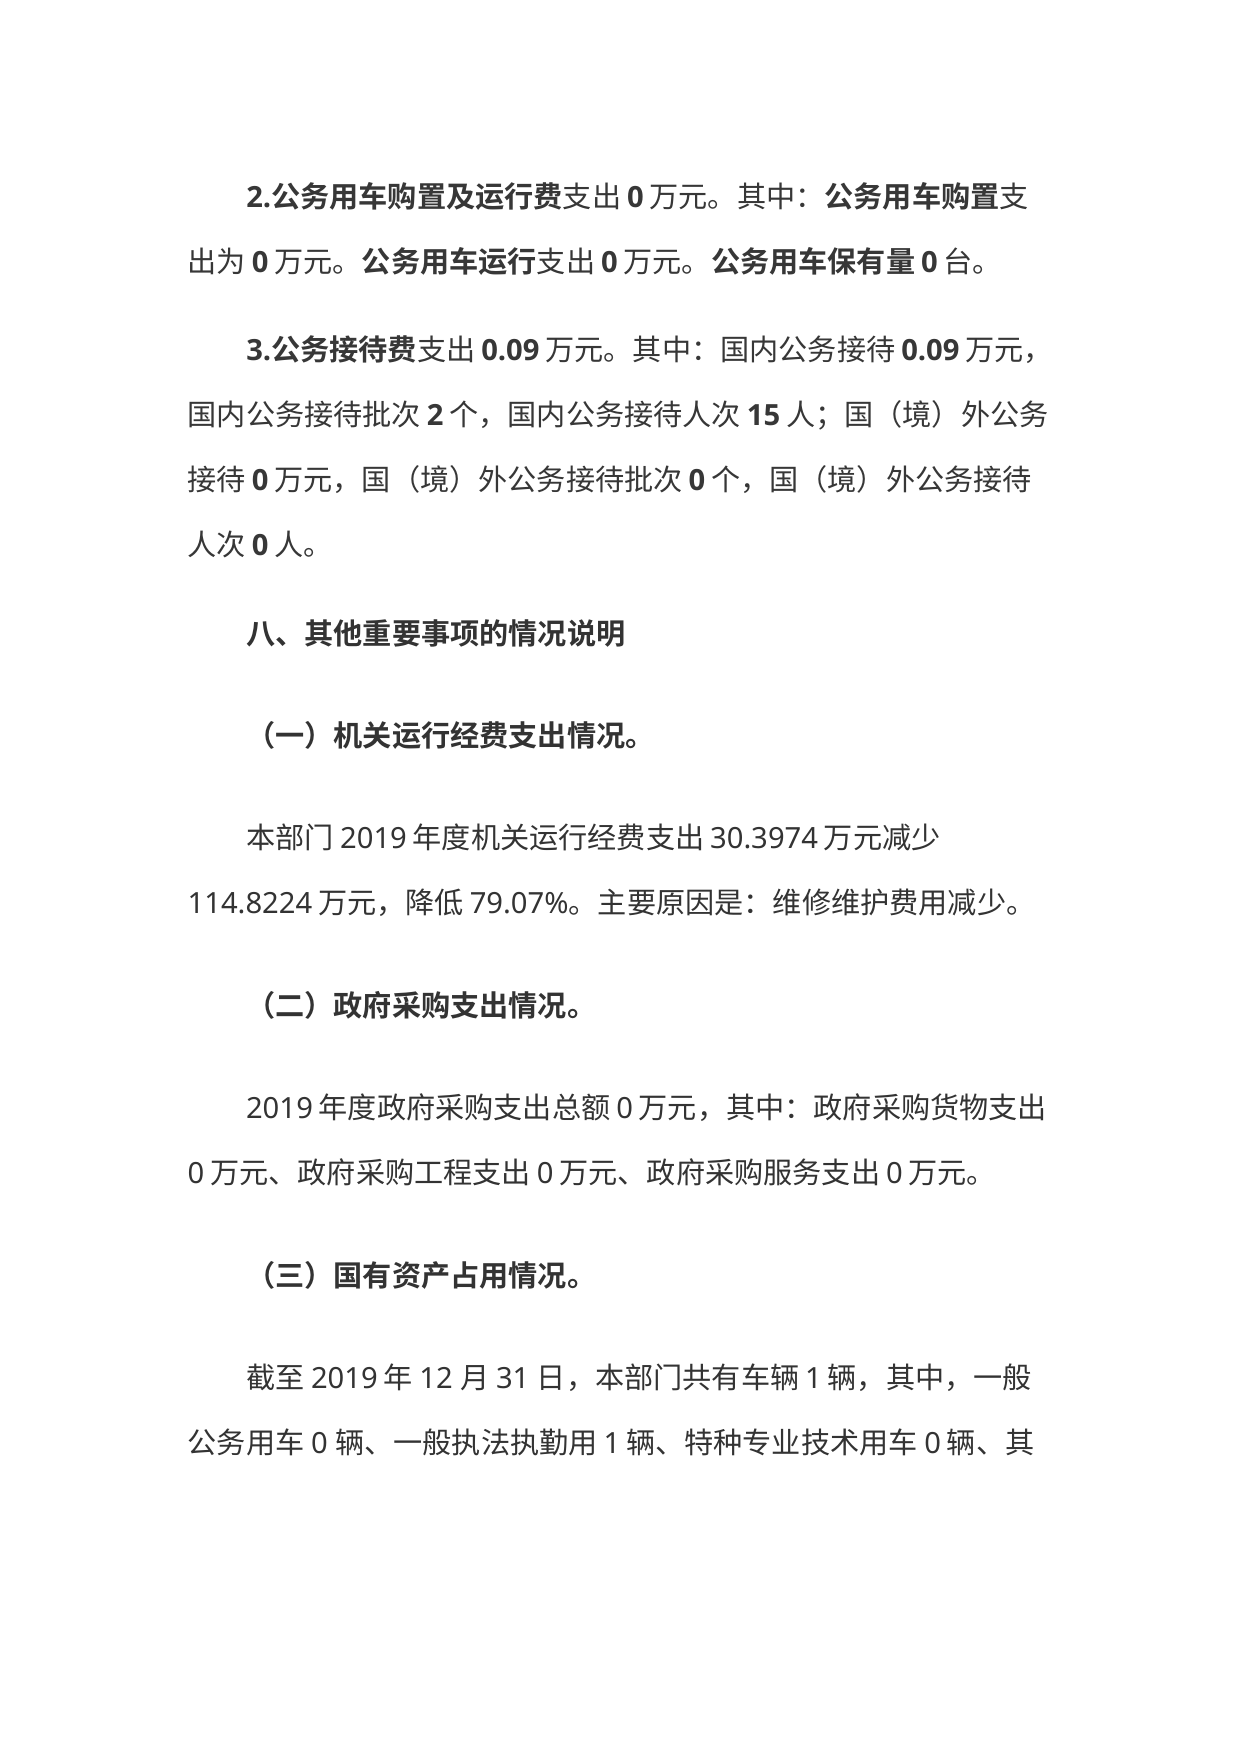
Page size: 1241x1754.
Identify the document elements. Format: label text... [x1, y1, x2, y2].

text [187, 1344, 1053, 1474]
text （三）国有资产占用情况。 [187, 1241, 1053, 1306]
text 本部门 2019年度机关运行经费支出30.3974万元减少114.8224万元，降低79.07%。主要原因是：维修维护费用减少。 [187, 804, 1053, 934]
text （二）政府采购支出情况。 [187, 971, 1053, 1036]
text 八、其他重要事项的情况说明 [187, 599, 1053, 664]
text 2019年度政府采购支出总额0万元，其中：政府采购货物支出 0万元、政府采购工程支出0万元、政府采购服务支出0万元。 [187, 1074, 1053, 1204]
text （一）机关运行经费支出情况。 [187, 701, 1053, 766]
text 2.公务用车购置及运行费支出0万元。其中：公务用车购置支出为0万元。公务用车运行支出0万元。公务用车保有量0台。 [187, 162, 1053, 292]
text 3.公务接待费支出0.09万元。其中：国内公务接待0.09万元，国内公务接待批次2个，国内公务接待人次15人；国（境）外公务接待0万元，国（境）外公务接待批次0个，国（境）外公务接待人次0人。 [187, 315, 1053, 575]
